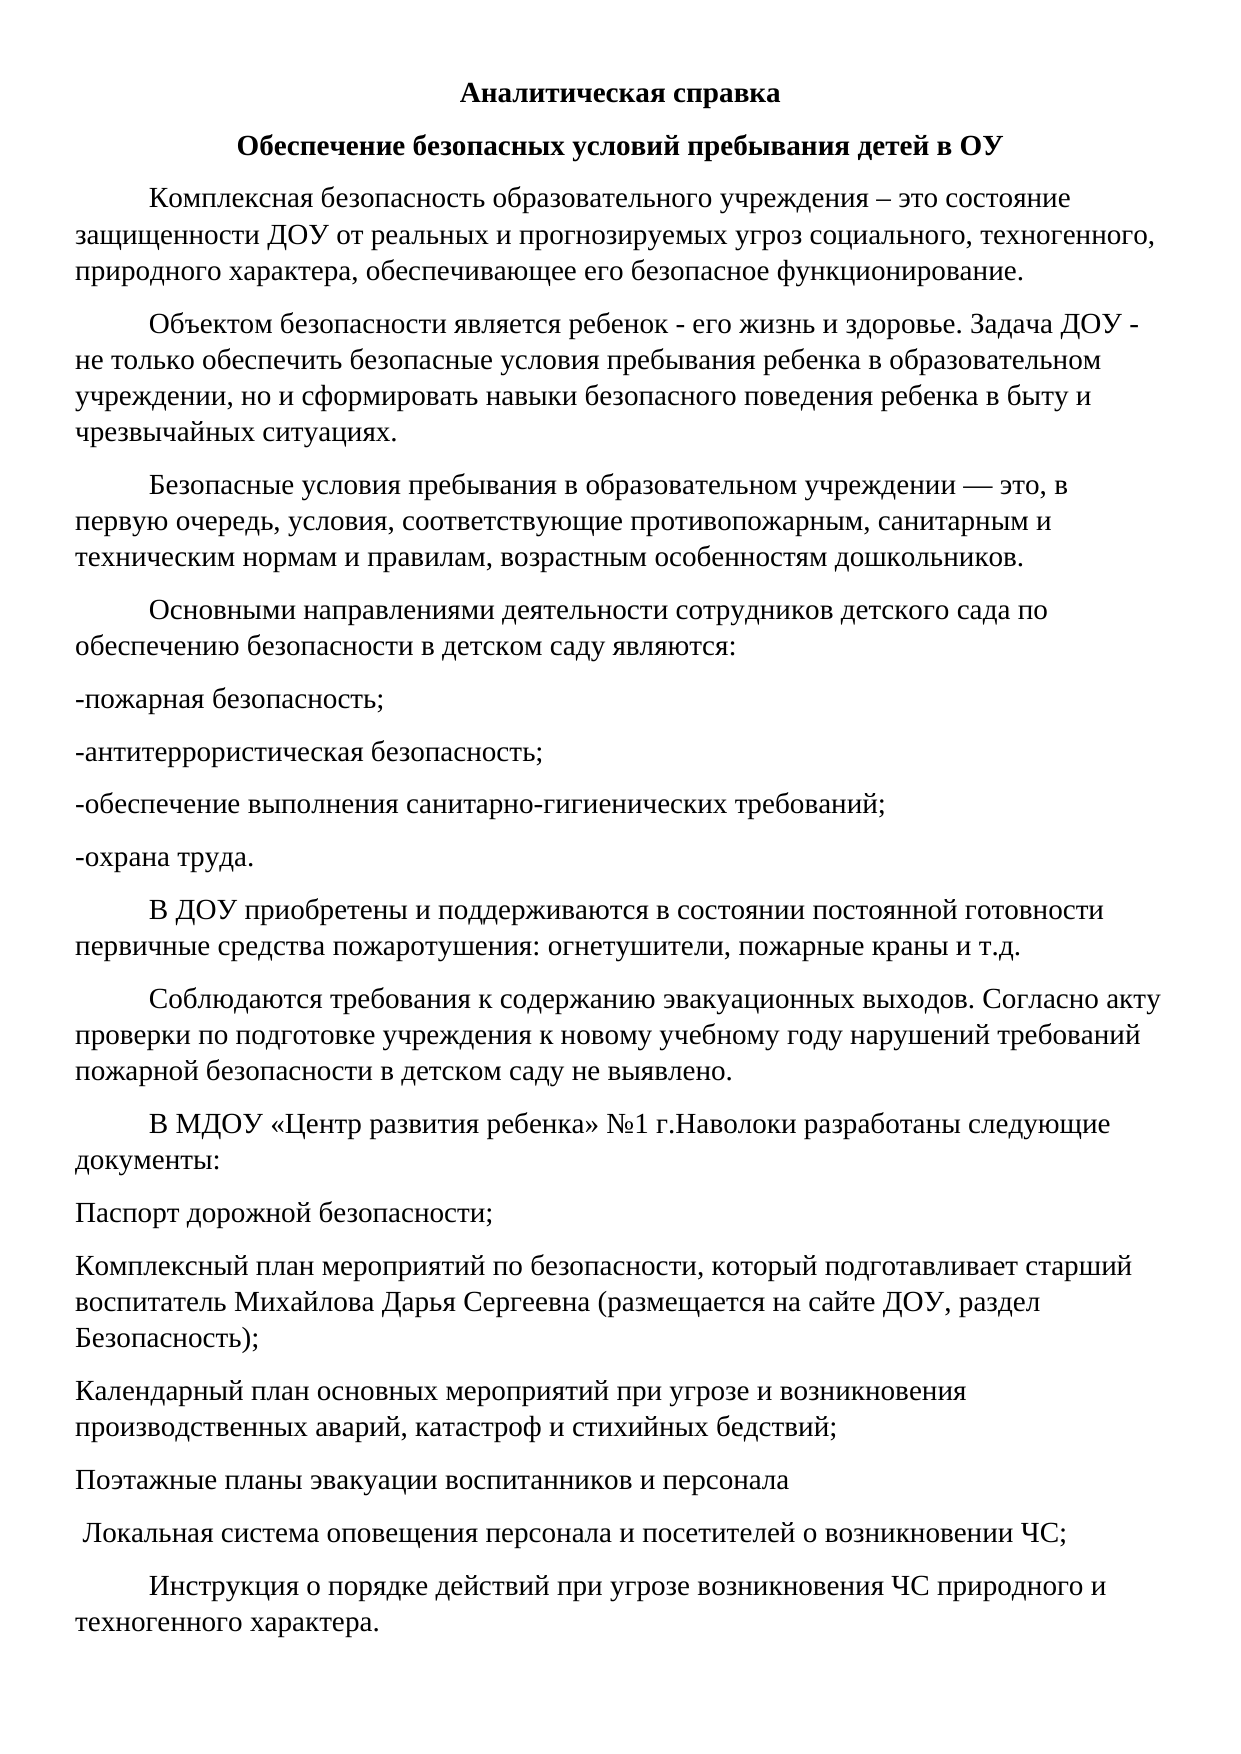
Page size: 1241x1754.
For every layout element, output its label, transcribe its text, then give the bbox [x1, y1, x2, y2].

text Объектом безопасности является ребенок - его жизнь и здоровье. Задача ДОУ - не только обеспечить безопасные условия пребывания ребенка в образовательном учреждении, но и сформировать навыки безопасного поведения ребенка в быту и чрезвычайных ситуациях. [75, 306, 1165, 448]
text Аналитическая справка [75, 75, 1165, 108]
text Локальная система оповещения персонала и посетителей о возникновении ЧС; [75, 1515, 1165, 1548]
text Поэтажные планы эвакуации воспитанников и персонала [75, 1462, 1165, 1496]
text -обеспечение выполнения санитарно-гигиенических требований; [75, 787, 1165, 820]
text Основными направлениями деятельности сотрудников детского сада по обеспечению безопасности в детском саду являются: [75, 592, 1165, 662]
text Календарный план основных мероприятий при угрозе и возникновения производственных аварий, катастроф и стихийных бедствий; [75, 1373, 1165, 1443]
text -охрана труда. [75, 839, 1165, 873]
text Паспорт дорожной безопасности; [75, 1195, 1165, 1229]
text -пожарная безопасность; [75, 681, 1165, 714]
text В МДОУ «Центр развития ребенка» №1 г.Наволоки разработаны следующие документы: [75, 1106, 1165, 1176]
text Комплексный план мероприятий по безопасности, который подготавливает старший воспитатель Михайлова Дарья Сергеевна (размещается на сайте ДОУ, раздел Безопасность); [75, 1248, 1165, 1354]
text Инструкция о порядке действий при угрозе возникновения ЧС природного и техногенного характера. [75, 1568, 1165, 1637]
text Комплексная безопасность образовательного учреждения – это состояние защищенности ДОУ от реальных и прогнозируемых угроз социального, техногенного, природного характера, обеспечивающее его безопасное функционирование. [75, 181, 1165, 286]
text Безопасные условия пребывания в образовательном учреждении — это, в первую очередь, условия, соответствующие противопожарным, санитарным и техническим нормам и правилам, возрастным особенностям дошкольников. [75, 467, 1165, 573]
text -антитеррористическая безопасность; [75, 734, 1165, 767]
text Соблюдаются требования к содержанию эвакуационных выходов. Согласно акту проверки по подготовке учреждения к новому учебному году нарушений требований пожарной безопасности в детском саду не выявлено. [75, 981, 1165, 1087]
text Обеспечение безопасных условий пребывания детей в ОУ [75, 128, 1165, 161]
text В ДОУ приобретены и поддерживаются в состоянии постоянной готовности первичные средства пожаротушения: огнетушители, пожарные краны и т.д. [75, 892, 1165, 962]
